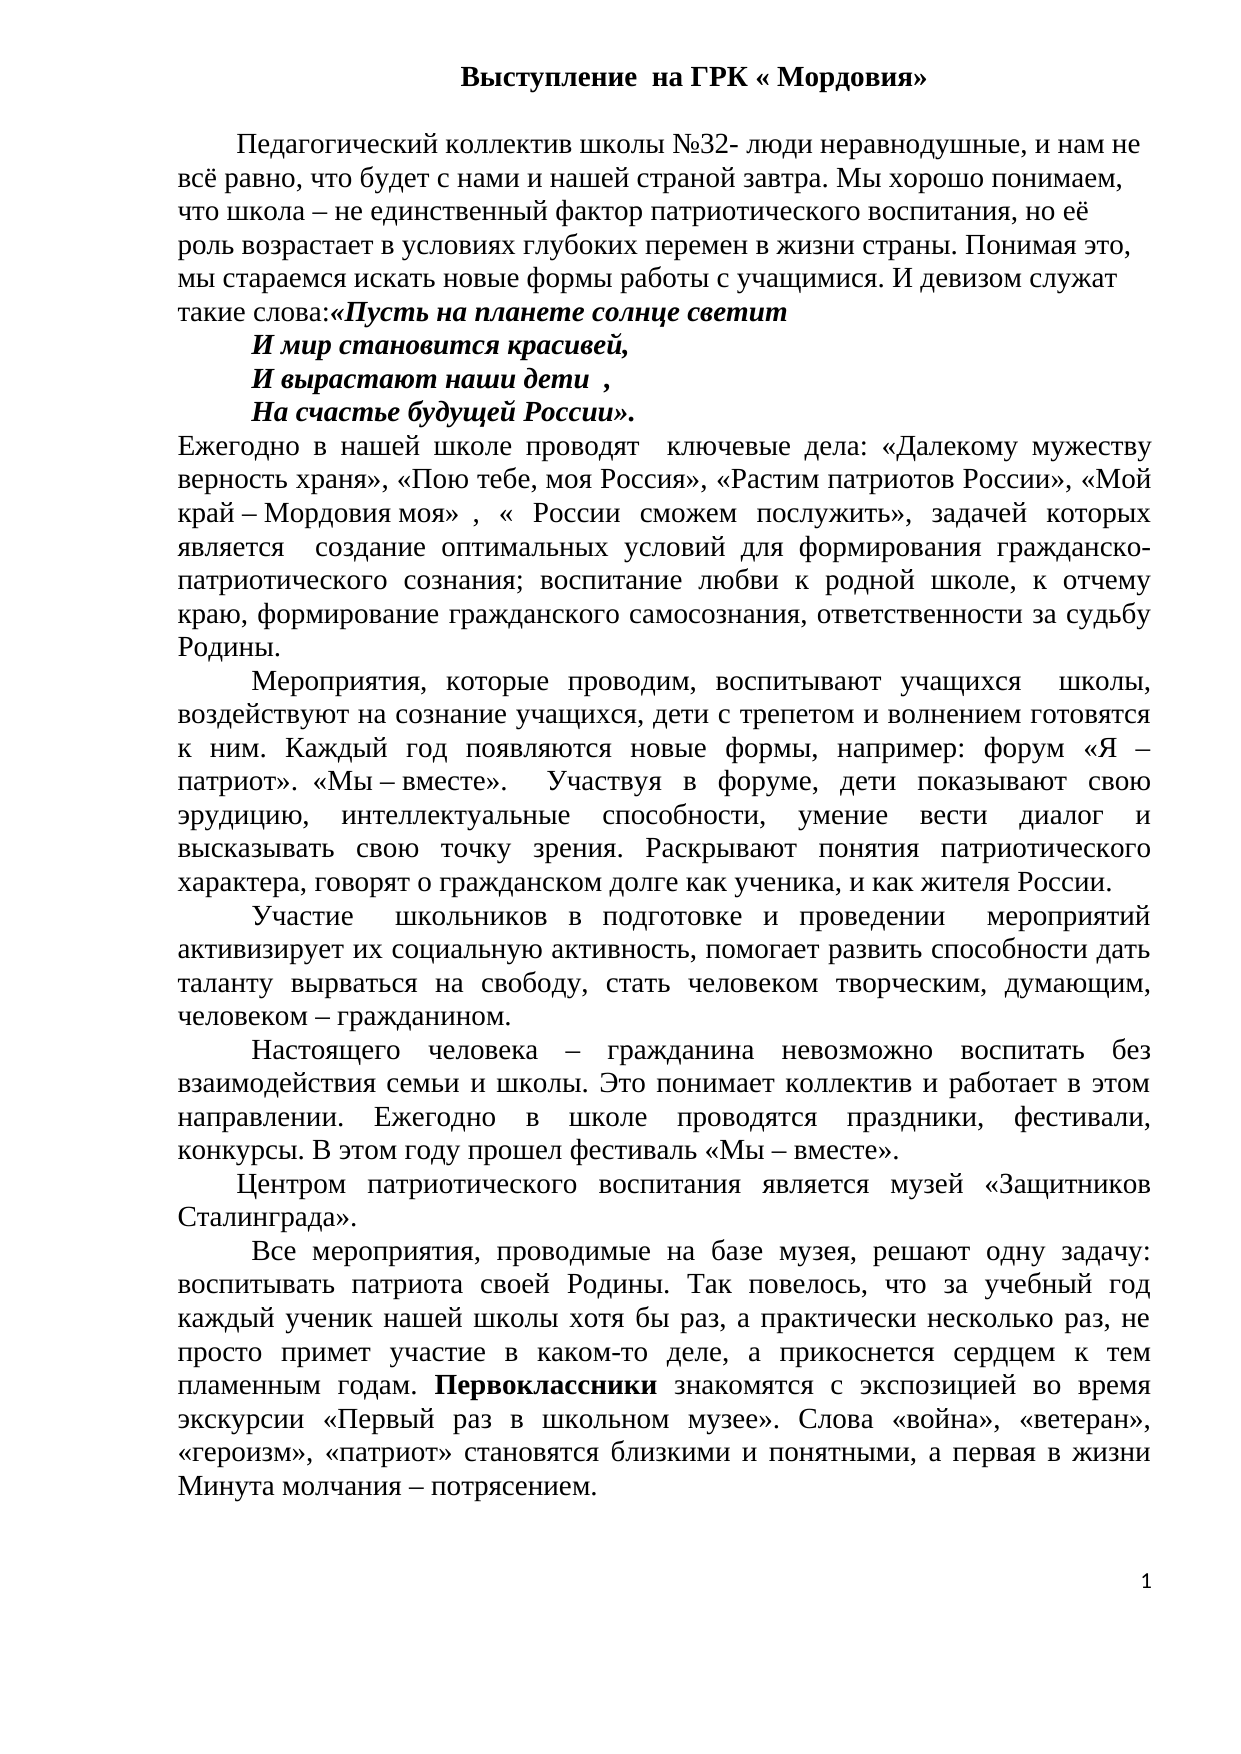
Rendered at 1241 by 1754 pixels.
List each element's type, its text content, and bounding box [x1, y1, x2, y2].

text Участие школьников в подготовке и проведении мероприятий активизирует их социальную активность, помогает развить способности дать таланту вырваться на свободу, стать человеком творческим, думающим, человеком – гражданином. [177, 898, 1152, 1032]
text Ежегодно в нашей школе проводят ключевые дела: «Далекому мужеству верность храня», «Пою тебе, моя Россия», «Растим патриотов России», «Мой край – Мордовия моя» , « России сможем послужить», задачей которых является создание оптимальных условий для формирования гражданско-патриотического сознания; воспитание любви к родной школе, к отчему краю, формирование гражданского самосознания, ответственности за судьбу Родины. [177, 428, 1152, 663]
text На счастье будущей России». [177, 394, 1152, 428]
text Центром патриотического воспитания является музей «Защитников Сталинграда». [177, 1166, 1152, 1233]
text И мир становится красивей, [177, 327, 1152, 361]
text Настоящего человека – гражданина невозможно воспитать без взаимодействия семьи и школы. Это понимает коллектив и работает в этом направлении. Ежегодно в школе проводятся праздники, фестивали, конкурсы. В этом году прошел фестиваль «Мы – вместе». [177, 1032, 1152, 1166]
text Педагогический коллектив школы №32- люди неравнодушные, и нам не всё равно, что будет с нами и нашей страной завтра. Мы хорошо понимаем, что школа – не единственный фактор патриотического воспитания, но её роль возрастает в условиях глубоких перемен в жизни страны. Понимая это, мы стараемся искать новые формы работы с учащимися. И девизом служат такие слова:«Пусть на планете солнце светит [177, 126, 1152, 327]
text Мероприятия, которые проводим, воспитывают учащихся школы, воздействуют на сознание учащихся, дети с трепетом и волнением готовятся к ним. Каждый год появляются новые формы, например: форум «Я – патриот». «Мы – вместе». Участвуя в форуме, дети показывают свою эрудицию, интеллектуальные способности, умение вести диалог и высказывать свою точку зрения. Раскрывают понятия патриотического характера, говорят о гражданском долге как ученика, и как жителя России. [177, 663, 1152, 898]
text Все мероприятия, проводимые на базе музея, решают одну задачу: воспитывать патриота своей Родины. Так повелось, что за учебный год каждый ученик нашей школы хотя бы раз, а практически несколько раз, не просто примет участие в каком-то деле, а прикоснется сердцем к тем пламенным годам. Первоклассники знакомятся с экспозицией во время экскурсии «Первый раз в школьном музее». Слова «война», «ветеран», «героизм», «патриот» становятся близкими и понятными, а первая в жизни Минута молчания – потрясением. [177, 1233, 1152, 1501]
text Выступление на ГРК « Мордовия» [177, 59, 1152, 93]
text И вырастают наши дети , [177, 361, 1152, 394]
